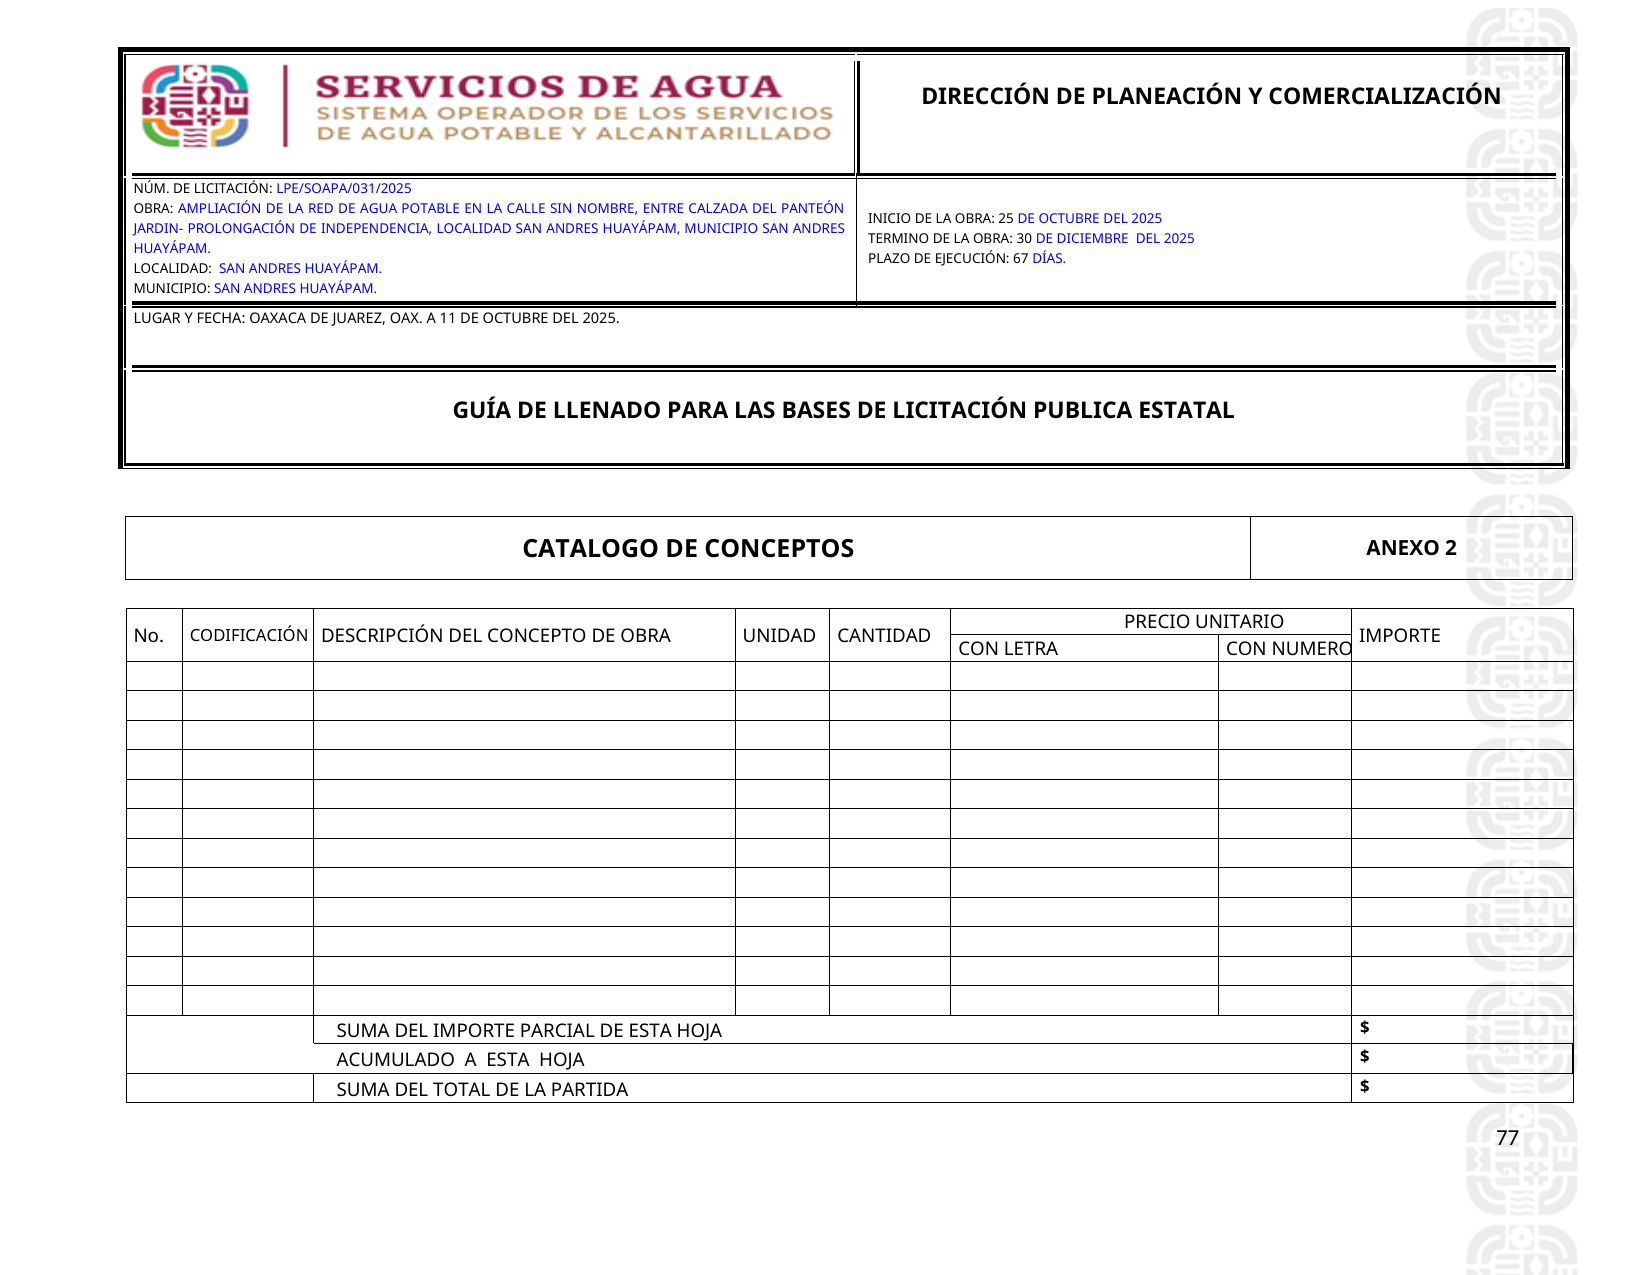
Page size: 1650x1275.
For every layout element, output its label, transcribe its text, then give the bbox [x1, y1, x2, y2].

table_cell [183, 809, 313, 838]
table_cell [1219, 839, 1351, 867]
picture [1451, 8, 1581, 1275]
table_cell [951, 957, 1218, 985]
table_cell [1219, 957, 1351, 985]
table_cell [1352, 721, 1573, 749]
table_cell [1219, 927, 1351, 956]
table_cell [830, 662, 950, 690]
table_cell [736, 691, 829, 720]
table_cell [314, 927, 735, 956]
table_cell [736, 986, 829, 1015]
table_cell [736, 927, 829, 956]
table_cell $ [1352, 1074, 1573, 1102]
table_cell [1219, 662, 1351, 690]
table_cell [1219, 809, 1351, 838]
table_cell [1352, 898, 1573, 926]
picture [137, 55, 842, 162]
table_cell [830, 780, 950, 808]
table_cell [951, 780, 1218, 808]
table_cell [1219, 691, 1351, 720]
table_cell [736, 809, 829, 838]
table_cell [1219, 721, 1351, 749]
table_cell [736, 957, 829, 985]
table_cell [183, 898, 313, 926]
table_header CANTIDAD [830, 609, 950, 661]
table_cell [1352, 780, 1573, 808]
table_cell [1352, 691, 1573, 720]
table_cell [183, 868, 313, 897]
table_cell [127, 957, 182, 985]
table_cell [951, 868, 1218, 897]
table_cell [951, 691, 1218, 720]
table_cell [951, 809, 1218, 838]
table_cell [183, 927, 313, 956]
table_header PRECIO UNITARIO [951, 609, 1351, 634]
table_cell [1352, 957, 1573, 985]
table_cell [314, 839, 735, 867]
table_cell [830, 927, 950, 956]
table_cell [830, 691, 950, 720]
table_cell $ [1352, 1016, 1573, 1043]
table_cell CON LETRA [951, 635, 1218, 661]
table_cell [127, 898, 182, 926]
table_cell [314, 957, 735, 985]
table_cell [127, 927, 182, 956]
table_cell [830, 957, 950, 985]
table_header ANEXO 2 [1251, 517, 1572, 579]
table_cell [1352, 927, 1573, 956]
table_cell [736, 839, 829, 867]
table_cell [314, 898, 735, 926]
table_cell [830, 721, 950, 749]
table_cell [830, 986, 950, 1015]
table_cell [127, 986, 182, 1015]
table_cell SUMA DEL TOTAL DE LA PARTIDA [314, 1074, 1351, 1102]
table_cell [314, 780, 735, 808]
table_cell [183, 691, 313, 720]
table_cell [1219, 868, 1351, 897]
table_cell [314, 750, 735, 779]
table_header No. [127, 609, 182, 661]
table_cell [1352, 868, 1573, 897]
table_cell [1219, 898, 1351, 926]
table_cell [951, 986, 1218, 1015]
table_cell [1352, 809, 1573, 838]
table_cell [314, 868, 735, 897]
table_cell [1352, 750, 1573, 779]
table_header CATALOGO DE CONCEPTOS [126, 517, 1250, 579]
table_header CODIFICACIÓN [183, 609, 313, 661]
table_cell [951, 721, 1218, 749]
table_cell [1219, 986, 1351, 1015]
table_cell [1352, 839, 1573, 867]
table_cell [951, 750, 1218, 779]
table_cell [736, 780, 829, 808]
table_cell [951, 839, 1218, 867]
table_cell [830, 809, 950, 838]
table_cell [830, 839, 950, 867]
table_cell [951, 898, 1218, 926]
table_cell CON NUMERO [1219, 635, 1351, 661]
table_cell [127, 1074, 313, 1102]
table_cell [314, 809, 735, 838]
table_cell [127, 839, 182, 867]
table_cell [127, 1016, 313, 1073]
table_cell [1219, 780, 1351, 808]
table_cell [127, 662, 182, 690]
table_cell $ [1352, 1044, 1572, 1073]
table_cell [736, 898, 829, 926]
table_cell [183, 957, 313, 985]
table_header DESCRIPCIÓN DEL CONCEPTO DE OBRA [314, 609, 735, 661]
table_cell [127, 691, 182, 720]
table_cell ACUMULADO A ESTA HOJA [314, 1044, 1351, 1073]
table_cell [127, 780, 182, 808]
table_cell [127, 721, 182, 749]
table_cell [736, 868, 829, 897]
table_cell [314, 721, 735, 749]
table_cell [127, 809, 182, 838]
table_cell [830, 898, 950, 926]
table_cell [183, 986, 313, 1015]
table_cell [127, 868, 182, 897]
table_cell [183, 721, 313, 749]
table_cell [736, 750, 829, 779]
table_cell [314, 986, 735, 1015]
table_cell [1219, 750, 1351, 779]
table_cell [736, 721, 829, 749]
table_header IMPORTE [1352, 609, 1573, 661]
table_cell [127, 750, 182, 779]
table_cell [951, 662, 1218, 690]
table_cell SUMA DEL IMPORTE PARCIAL DE ESTA HOJA [314, 1016, 1351, 1043]
table_cell [314, 691, 735, 720]
table_cell [1352, 662, 1573, 690]
table_cell [183, 780, 313, 808]
table_cell [314, 662, 735, 690]
table_cell [736, 662, 829, 690]
table_header UNIDAD [736, 609, 829, 661]
table_cell [183, 839, 313, 867]
table_cell [830, 868, 950, 897]
table_cell [183, 750, 313, 779]
table_cell [1352, 986, 1573, 1015]
table_cell [951, 927, 1218, 956]
table_cell [830, 750, 950, 779]
picture [1451, 52, 1565, 468]
table_cell [183, 662, 313, 690]
